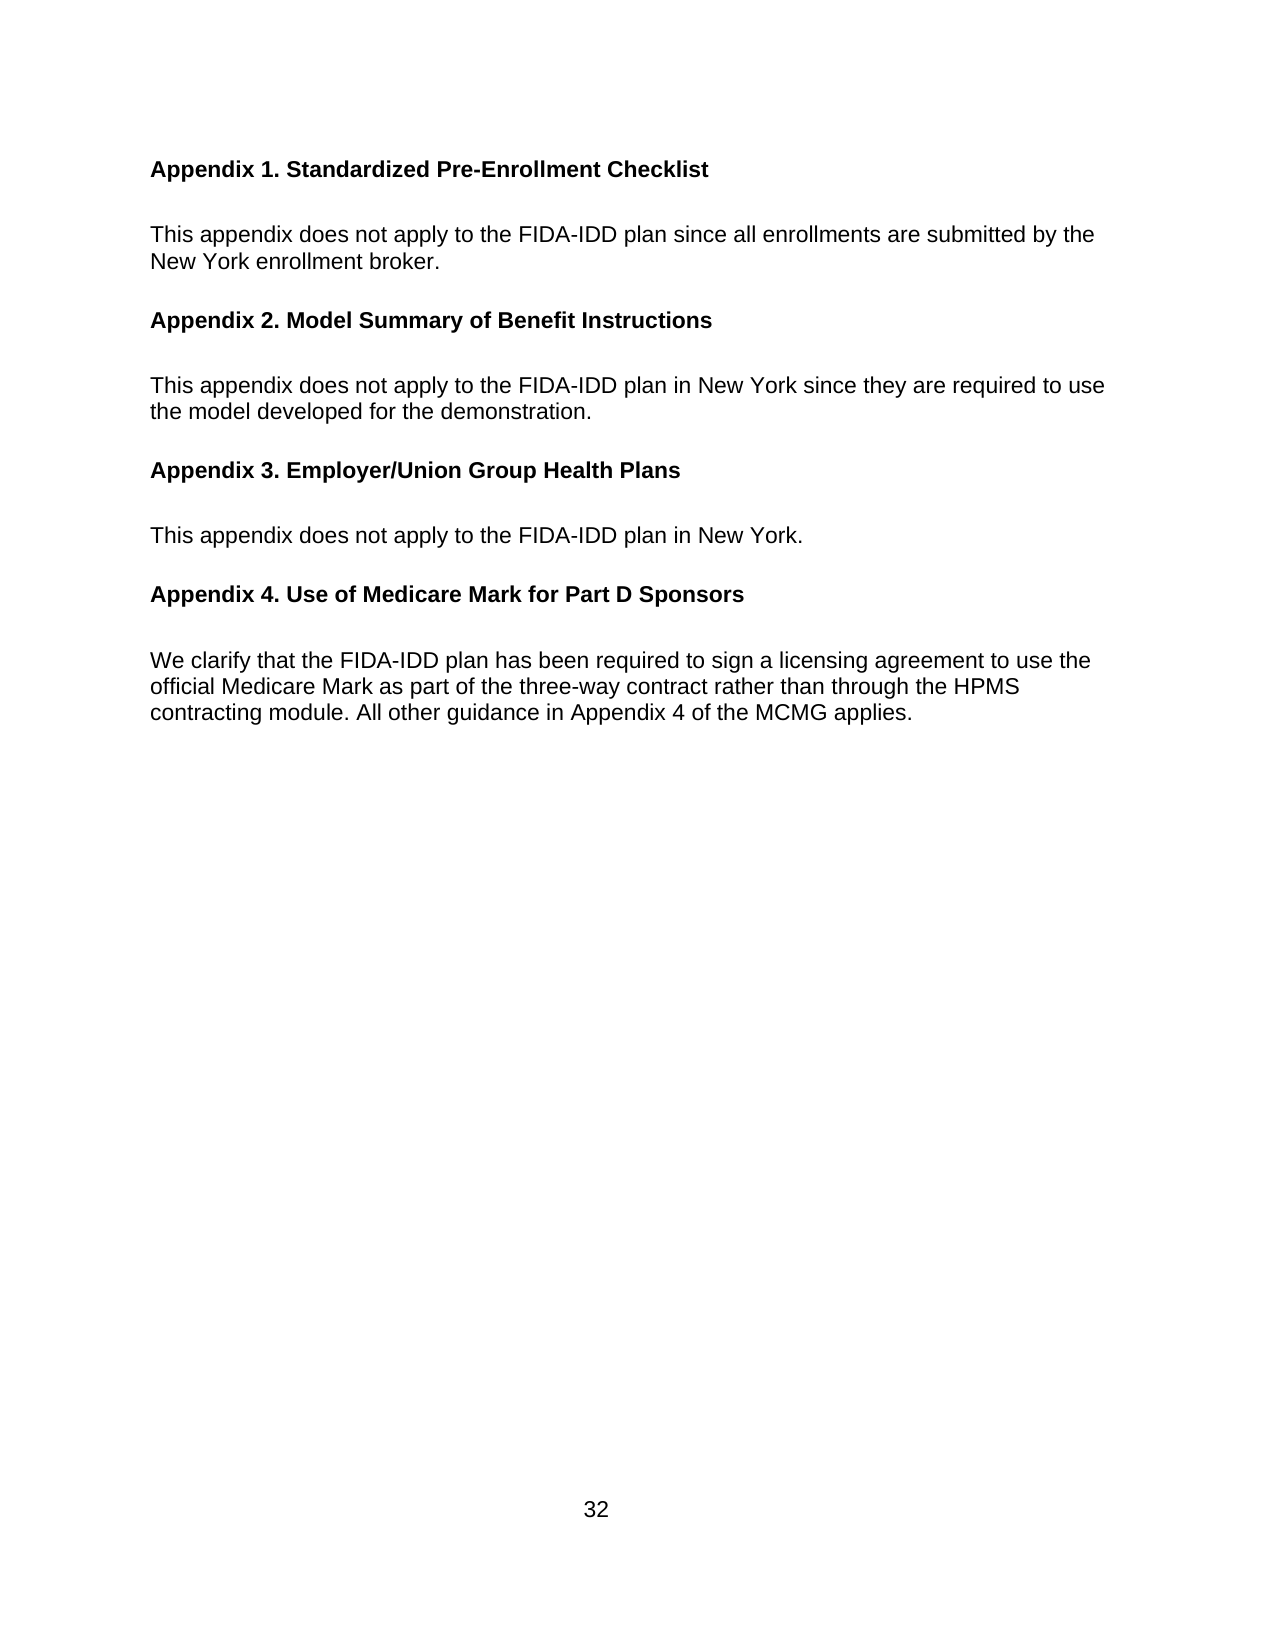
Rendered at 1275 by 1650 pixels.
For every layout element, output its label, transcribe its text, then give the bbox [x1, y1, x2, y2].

text This appendix does not apply to the FIDA-IDD plan in New York since they are required to use the model developed for the demonstration. [150, 372, 1125, 425]
text This appendix does not apply to the FIDA-IDD plan since all enrollments are submitted by the New York enrollment broker. [150, 221, 1125, 274]
text We clarify that the FIDA-IDD plan has been required to sign a licensing agreement to use the official Medicare Mark as part of the three-way contract rather than through the HPMS contracting module. All other guidance in Appendix 4 of the MCMG applies. [150, 647, 1125, 726]
subtitle Appendix 2. Model Summary of Benefit Instructions [150, 307, 1125, 333]
subtitle Appendix 1. Standardized Pre-Enrollment Checklist [150, 156, 1125, 183]
subtitle Appendix 4. Use of Medicare Mark for Part D Sponsors [150, 581, 1125, 608]
subtitle Appendix 3. Employer/Union Group Health Plans [150, 457, 1125, 484]
text This appendix does not apply to the FIDA-IDD plan in New York. [150, 522, 1125, 549]
